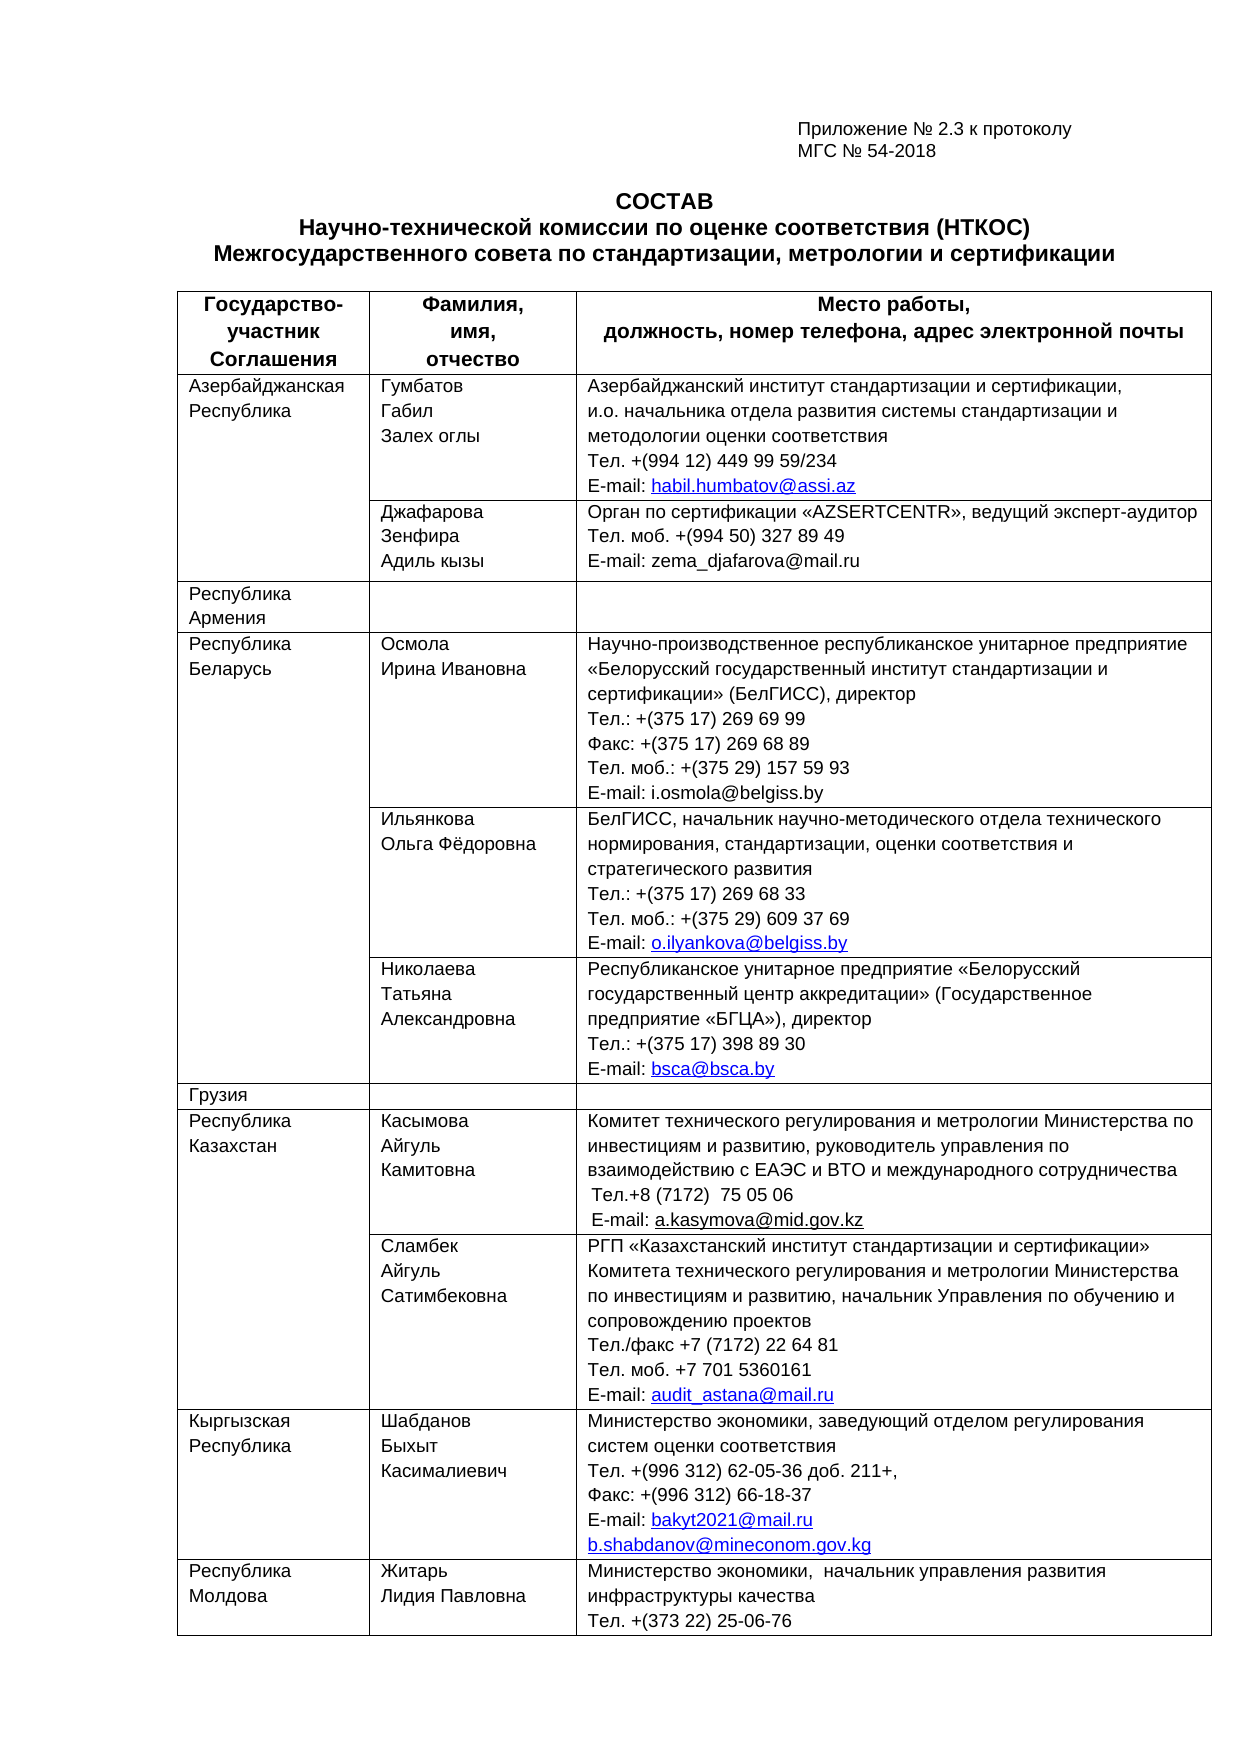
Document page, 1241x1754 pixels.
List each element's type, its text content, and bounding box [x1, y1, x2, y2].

table_cell Шабданов Быхыт Касималиевич [370, 1410, 576, 1559]
table_cell [577, 1084, 1211, 1109]
table_cell [370, 582, 576, 632]
subtitle Межгосударственного совета по стандартизации, метрологии и сертификации [177, 240, 1152, 267]
text Научно-технической комиссии по оценке соответствия (НТКОС) [177, 214, 1152, 240]
table_cell Азербайджанский институт стандартизации и сертификации, и.о. начальника отдела развития системы стандартизации и методологии оценки соответствия Тел. +(994 12) 449 99 59/234 Е-mail: habil.humbatov@assi.az [577, 375, 1211, 499]
table_cell Комитет технического регулирования и метрологии Министерства по инвестициям и развитию, руководитель управления по взаимодействию с ЕАЭС и ВТО и международного сотрудничества Тел.+8 (7172) 75 05 06 Е-mail: a.kasymova@mid.gov.kz [577, 1110, 1211, 1234]
table_cell РГП «Казахстанский институт стандартизации и сертификации» Комитета технического регулирования и метрологии Министерства по инвестициям и развитию, начальник Управления по обучению и сопровождению проектов Тел./факс +7 (7172) 22 64 81 Тел. моб. +7 701 5360161 Е-mail: audit_astana@mail.ru [577, 1235, 1211, 1409]
table_cell Республика Беларусь [178, 633, 369, 1082]
table_cell Николаева Татьяна Александровна [370, 958, 576, 1082]
table_cell Республика Казахстан [178, 1110, 369, 1409]
table_cell Осмола Ирина Ивановна [370, 633, 576, 807]
table_cell Орган по сертификации «AZSERTCENTR», ведущий эксперт-аудитор Тел. моб. +(994 50) 327 89 49 E-mail: zema_djafarova@mail.ru [577, 501, 1211, 581]
title СОСТАВ [177, 188, 1152, 214]
table_cell Джафарова Зенфира Адиль кызы [370, 501, 576, 581]
subtitle Приложение № 2.3 к протоколу [797, 118, 1147, 140]
table_cell Научно-производственное республиканское унитарное предприятие «Белорусский государственный институт стандартизации и сертификации» (БелГИСС), директор Тел.: +(375 17) 269 69 99 Факс: +(375 17) 269 68 89 Тел. моб.: +(375 29) 157 59 93 E-mail: i.osmola@belgiss.by [577, 633, 1211, 807]
table_cell Республика Армения [178, 582, 369, 632]
table_cell Азербайджанская Республика [178, 375, 369, 581]
table_cell Республика Молдова [178, 1560, 369, 1635]
table_header Государство-участник Соглашения [178, 292, 369, 374]
table_cell Кыргызская Республика [178, 1410, 369, 1559]
table_cell Гумбатов Габил Залех оглы [370, 375, 576, 499]
table_header Место работы, должность, номер телефона, адрес электронной почты [577, 292, 1211, 374]
table_header Фамилия, имя, отчество [370, 292, 576, 374]
table_cell [370, 1084, 576, 1109]
table_cell Житарь Лидия Павловна [370, 1560, 576, 1635]
table_cell Ильянкова Ольга Фёдоровна [370, 808, 576, 957]
table_cell Сламбек Айгуль Сатимбековна [370, 1235, 576, 1409]
table_cell Касымова Айгуль Камитовна [370, 1110, 576, 1234]
table_cell Министерство экономики, заведующий отделом регулирования систем оценки соответствия Тел. +(996 312) 62-05-36 доб. 211+, Факс: +(996 312) 66-18-37 E-mail: bakyt2021@mail.ru b.shabdanov@mineconom.gov.kg [577, 1410, 1211, 1559]
table_cell Грузия [178, 1084, 369, 1109]
table_cell [577, 582, 1211, 632]
table_cell БелГИСС, начальник научно-методического отдела технического нормирования, стандартизации, оценки соответствия и стратегического развития Тел.: +(375 17) 269 68 33 Тел. моб.: +(375 29) 609 37 69 Е-mail: o.ilyankova@belgiss.by [577, 808, 1211, 957]
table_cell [577, 1560, 1211, 1635]
subtitle МГС № 54-2018 [797, 140, 1147, 161]
table_cell Республиканское унитарное предприятие «Белорусский государственный центр аккредитации» (Государственное предприятие «БГЦА»), директор Тел.: +(375 17) 398 89 30 Е-mail: bsca@bsca.by [577, 958, 1211, 1082]
